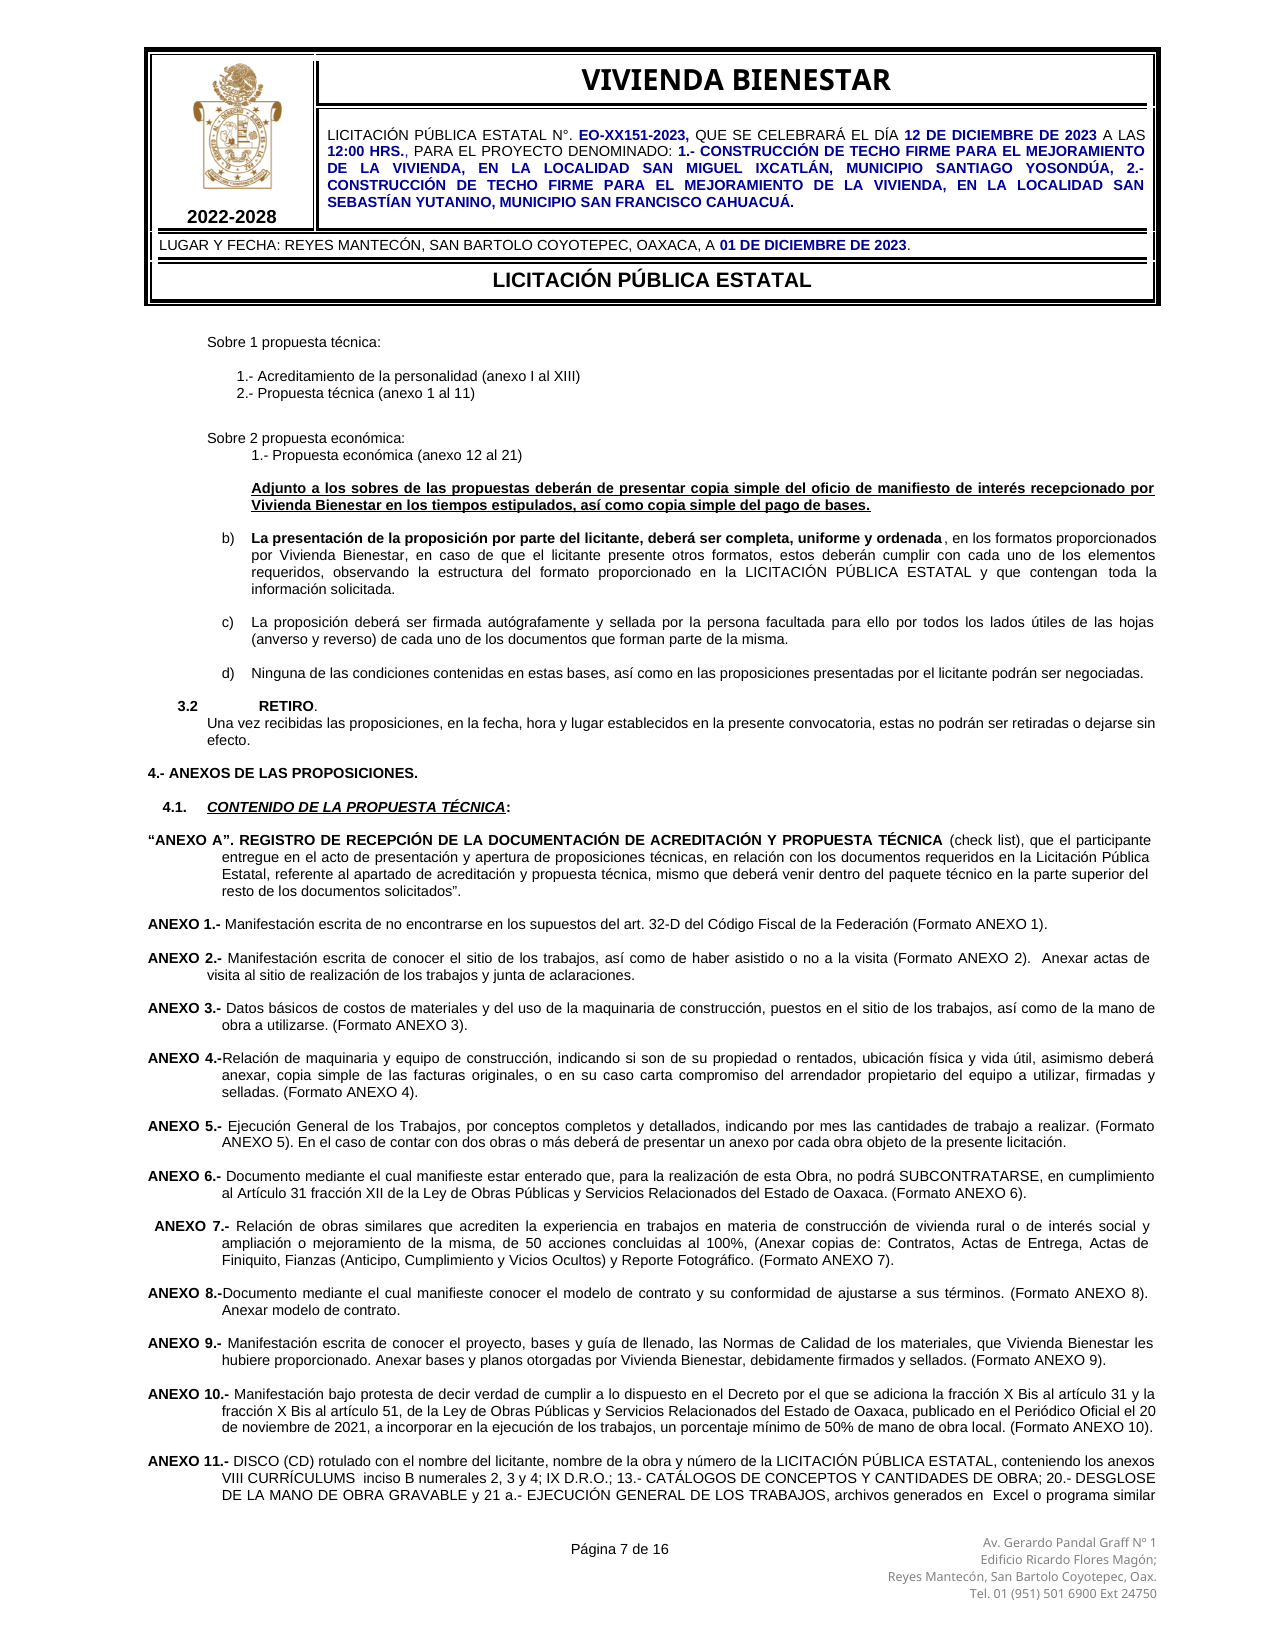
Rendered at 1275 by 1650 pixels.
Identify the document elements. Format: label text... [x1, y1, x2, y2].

text ANEXO 1.- Manifestación escrita de no encontrarse en los supuestos del art. 32-D del Código Fiscal de la Federación (Formato ANEXO 1). [148, 916, 1152, 933]
text 4.- ANEXOS DE LAS PROPOSICIONES. [148, 765, 1275, 782]
text Sobre 1 propuesta técnica: [207, 334, 1157, 351]
list Ninguna de las condiciones contenidas en estas bases, así como en las proposiciones presentadas por el licitante podrán ser negociadas. [222, 664, 1157, 681]
list RETIRO. [177, 698, 1157, 715]
list La proposición deberá ser firmada autógrafamente y sellada por la persona facultada para ello por todos los lados útiles de las hojas (anverso y reverso) de cada uno de los documentos que forman parte de la misma. [222, 614, 1157, 648]
text ANEXO 6.- Documento mediante el cual manifieste estar enterado que, para la realización de esta Obra, no podrá SUBCONTRATARSE, en cumplimiento al Artículo 31 fracción XII de la Ley de Obras Públicas y Servicios Relacionados del Estado de Oaxaca. (Formato ANEXO 6). [148, 1167, 1157, 1201]
list CONTENIDO DE LA PROPUESTA TÉCNICA: [162, 798, 1152, 815]
list La presentación de la proposición por parte del licitante, deberá ser completa, uniforme y ordenada, en los formatos proporcionados por Vivienda Bienestar, en caso de que el licitante presente otros formatos, estos deberán cumplir con cada uno de los elementos requeridos, observando la estructura del formato proporcionado en la LICITACIÓN PÚBLICA ESTATAL y que contengan toda la información solicitada. [222, 530, 1157, 597]
text ANEXO 2.- Manifestación escrita de conocer el sitio de los trabajos, así como de haber asistido o no a la visita (Formato ANEXO 2). Anexar actas de visita al sitio de realización de los trabajos y junta de aclaraciones. [148, 949, 1152, 983]
picture [187, 59, 285, 188]
text ANEXO 7.- Relación de obras similares que acrediten la experiencia en trabajos en materia de construcción de vivienda rural o de interés social y ampliación o mejoramiento de la misma, de 50 acciones concluidas al 100%, (Anexar copias de: Contratos, Actas de Entrega, Actas de Finiquito, Fianzas (Anticipo, Cumplimiento y Vicios Ocultos) y Reporte Fotográfico. (Formato ANEXO 7). [148, 1218, 1152, 1268]
text ANEXO 5.- Ejecución General de los Trabajos, por conceptos completos y detallados, indicando por mes las cantidades de trabajo a realizar. (Formato ANEXO 5). En el caso de contar con dos obras o más deberá de presentar un anexo por cada obra objeto de la presente licitación. [148, 1117, 1157, 1151]
text Adjunto a los sobres de las propuestas deberán de presentar copia simple del oficio de manifiesto de interés recepcionado por Vivienda Bienestar en los tiempos estipulados, así como copia simple del pago de bases. [251, 480, 1157, 513]
text ANEXO 9.- Manifestación escrita de conocer el proyecto, bases y guía de llenado, las Normas de Calidad de los materiales, que Vivienda Bienestar les hubiere proporcionado. Anexar bases y planos otorgadas por Vivienda Bienestar, debidamente firmados y sellados. (Formato ANEXO 9). [148, 1335, 1157, 1369]
text “ANEXO A”. REGISTRO DE RECEPCIÓN DE LA DOCUMENTACIÓN DE ACREDITACIÓN Y PROPUESTA TÉCNICA (check list), que el participante entregue en el acto de presentación y apertura de proposiciones técnicas, en relación con los documentos requeridos en la Licitación Pública Estatal, referente al apartado de acreditación y propuesta técnica, mismo que deberá venir dentro del paquete técnico en la parte superior del resto de los documentos solicitados”. [148, 832, 1152, 899]
text ANEXO 4.-Relación de maquinaria y equipo de construcción, indicando si son de su propiedad o rentados, ubicación física y vida útil, asimismo deberá anexar, copia simple de las facturas originales, o en su caso carta compromiso del arrendador propietario del equipo a utilizar, firmadas y selladas. (Formato ANEXO 4). [148, 1050, 1157, 1100]
text Una vez recibidas las proposiciones, en la fecha, hora y lugar establecidos en la presente convocatoria, estas no podrán ser retiradas o dejarse sin efecto. [207, 715, 1157, 748]
text 1.- Acreditamiento de la personalidad (anexo I al XIII) [236, 368, 1157, 384]
text 2.- Propuesta técnica (anexo 1 al 11) [236, 384, 1157, 401]
text ANEXO 3.- Datos básicos de costos de materiales y del uso de la maquinaria de construcción, puestos en el sitio de los trabajos, así como de la mano de obra a utilizarse. (Formato ANEXO 3). [148, 1000, 1157, 1033]
text 1.- Propuesta económica (anexo 12 al 21) [251, 446, 1157, 463]
text ANEXO 10.- Manifestación bajo protesta de decir verdad de cumplir a lo dispuesto en el Decreto por el que se adiciona la fracción X Bis al artículo 31 y la fracción X Bis al artículo 51, de la Ley de Obras Públicas y Servicios Relacionados del Estado de Oaxaca, publicado en el Periódico Oficial el 20 de noviembre de 2021, a incorporar en la ejecución de los trabajos, un porcentaje mínimo de 50% de mano de obra local. (Formato ANEXO 10). [148, 1386, 1157, 1436]
text ANEXO 8.-Documento mediante el cual manifieste conocer el modelo de contrato y su conformidad de ajustarse a sus términos. (Formato ANEXO 8). Anexar modelo de contrato. [148, 1285, 1152, 1318]
text Sobre 2 propuesta económica: [207, 429, 1157, 446]
